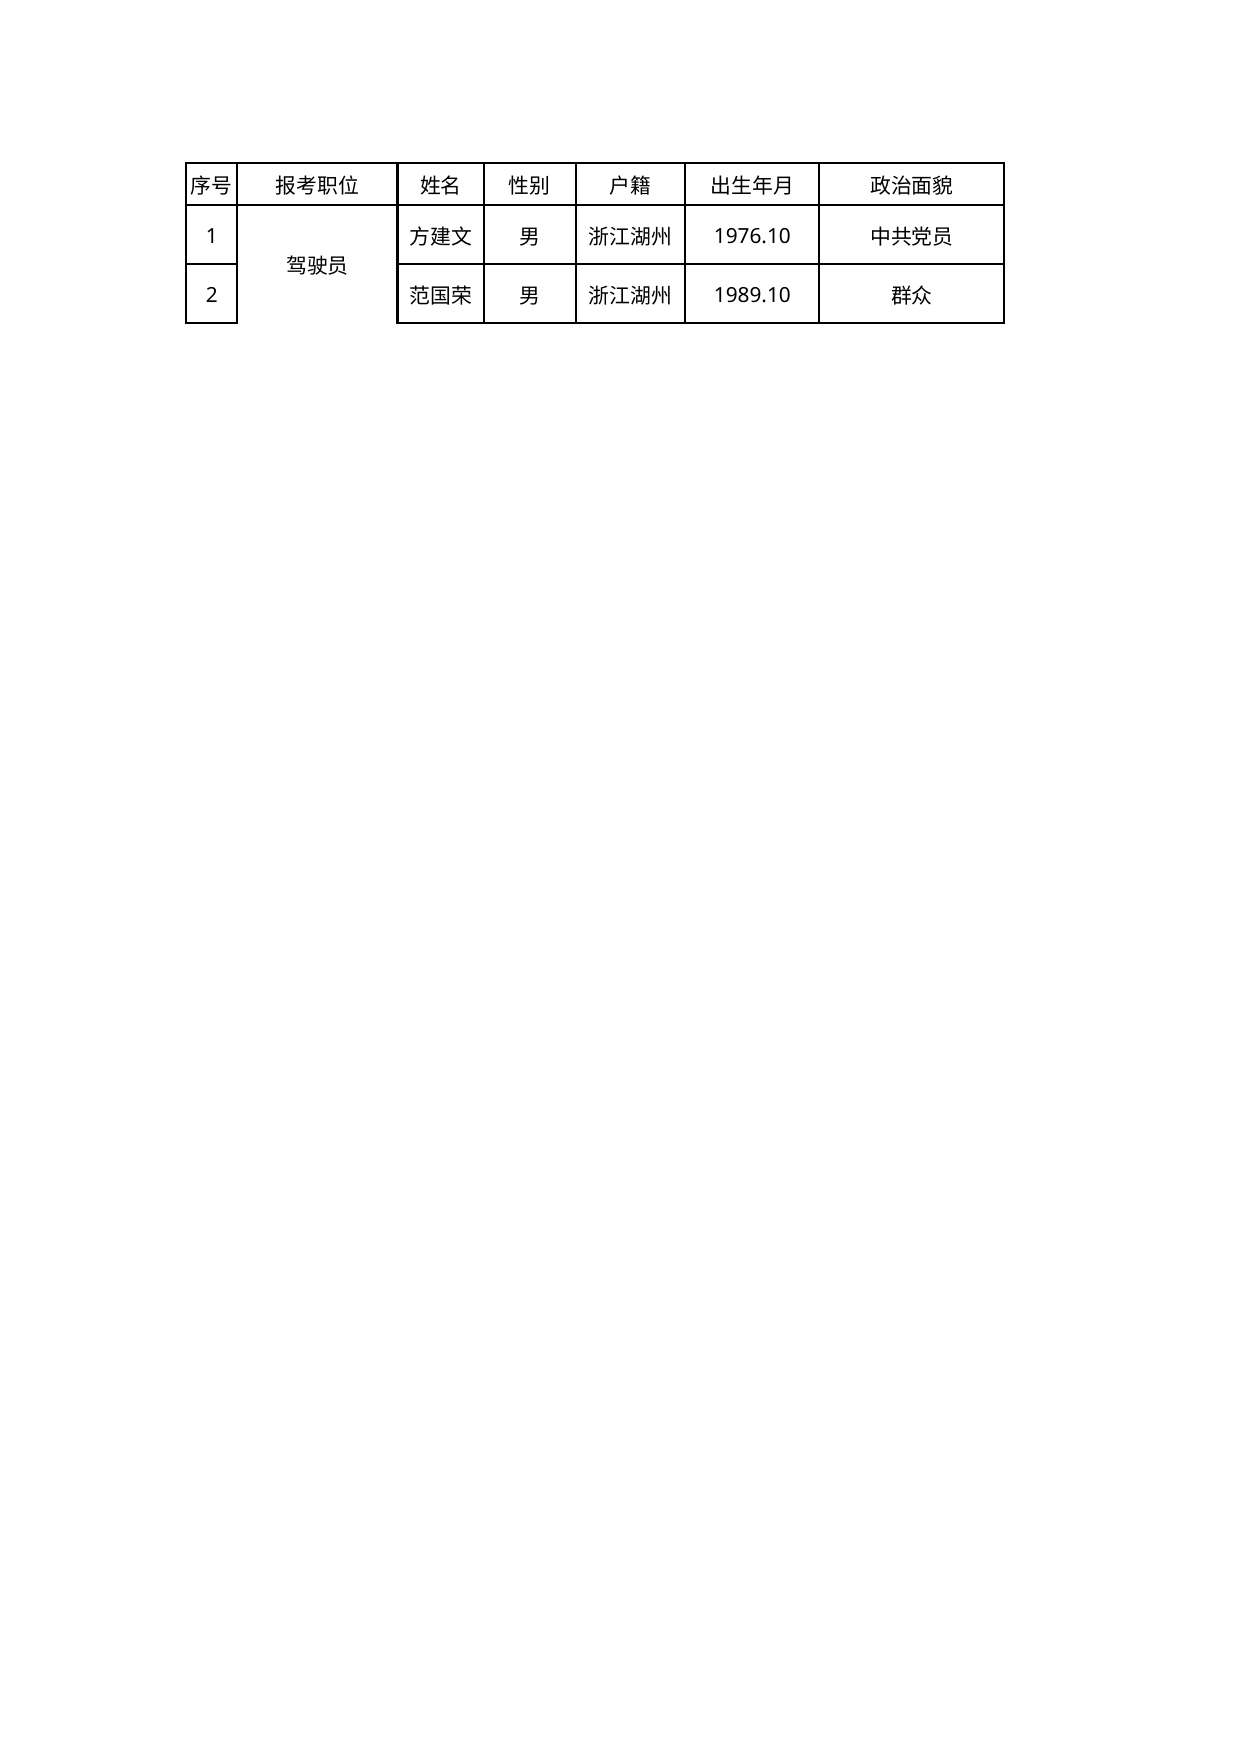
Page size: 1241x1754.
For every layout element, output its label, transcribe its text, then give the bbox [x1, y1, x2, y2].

table_cell 2 [187, 265, 236, 322]
table_cell 1 [187, 206, 236, 263]
table_header 出生年月 [686, 164, 818, 204]
table_header 政治面貌 [820, 164, 1003, 204]
table_cell 驾驶员 [238, 206, 396, 322]
table_header 姓名 [399, 164, 483, 204]
table_cell 1989.10 [686, 265, 818, 322]
table_header 性别 [485, 164, 575, 204]
table_cell 男 [485, 206, 575, 263]
table_cell 浙江湖州 [577, 206, 684, 263]
table_cell 中共党员 [820, 206, 1003, 263]
table_cell 范国荣 [399, 265, 483, 322]
table_header 序号 [187, 164, 236, 204]
table_header 报考职位 [238, 164, 396, 204]
table_cell 方建文 [399, 206, 483, 263]
table_header 户籍 [577, 164, 684, 204]
table_cell 群众 [820, 265, 1003, 322]
table_cell 1976.10 [686, 206, 818, 263]
table_cell 浙江湖州 [577, 265, 684, 322]
table_cell 男 [485, 265, 575, 322]
